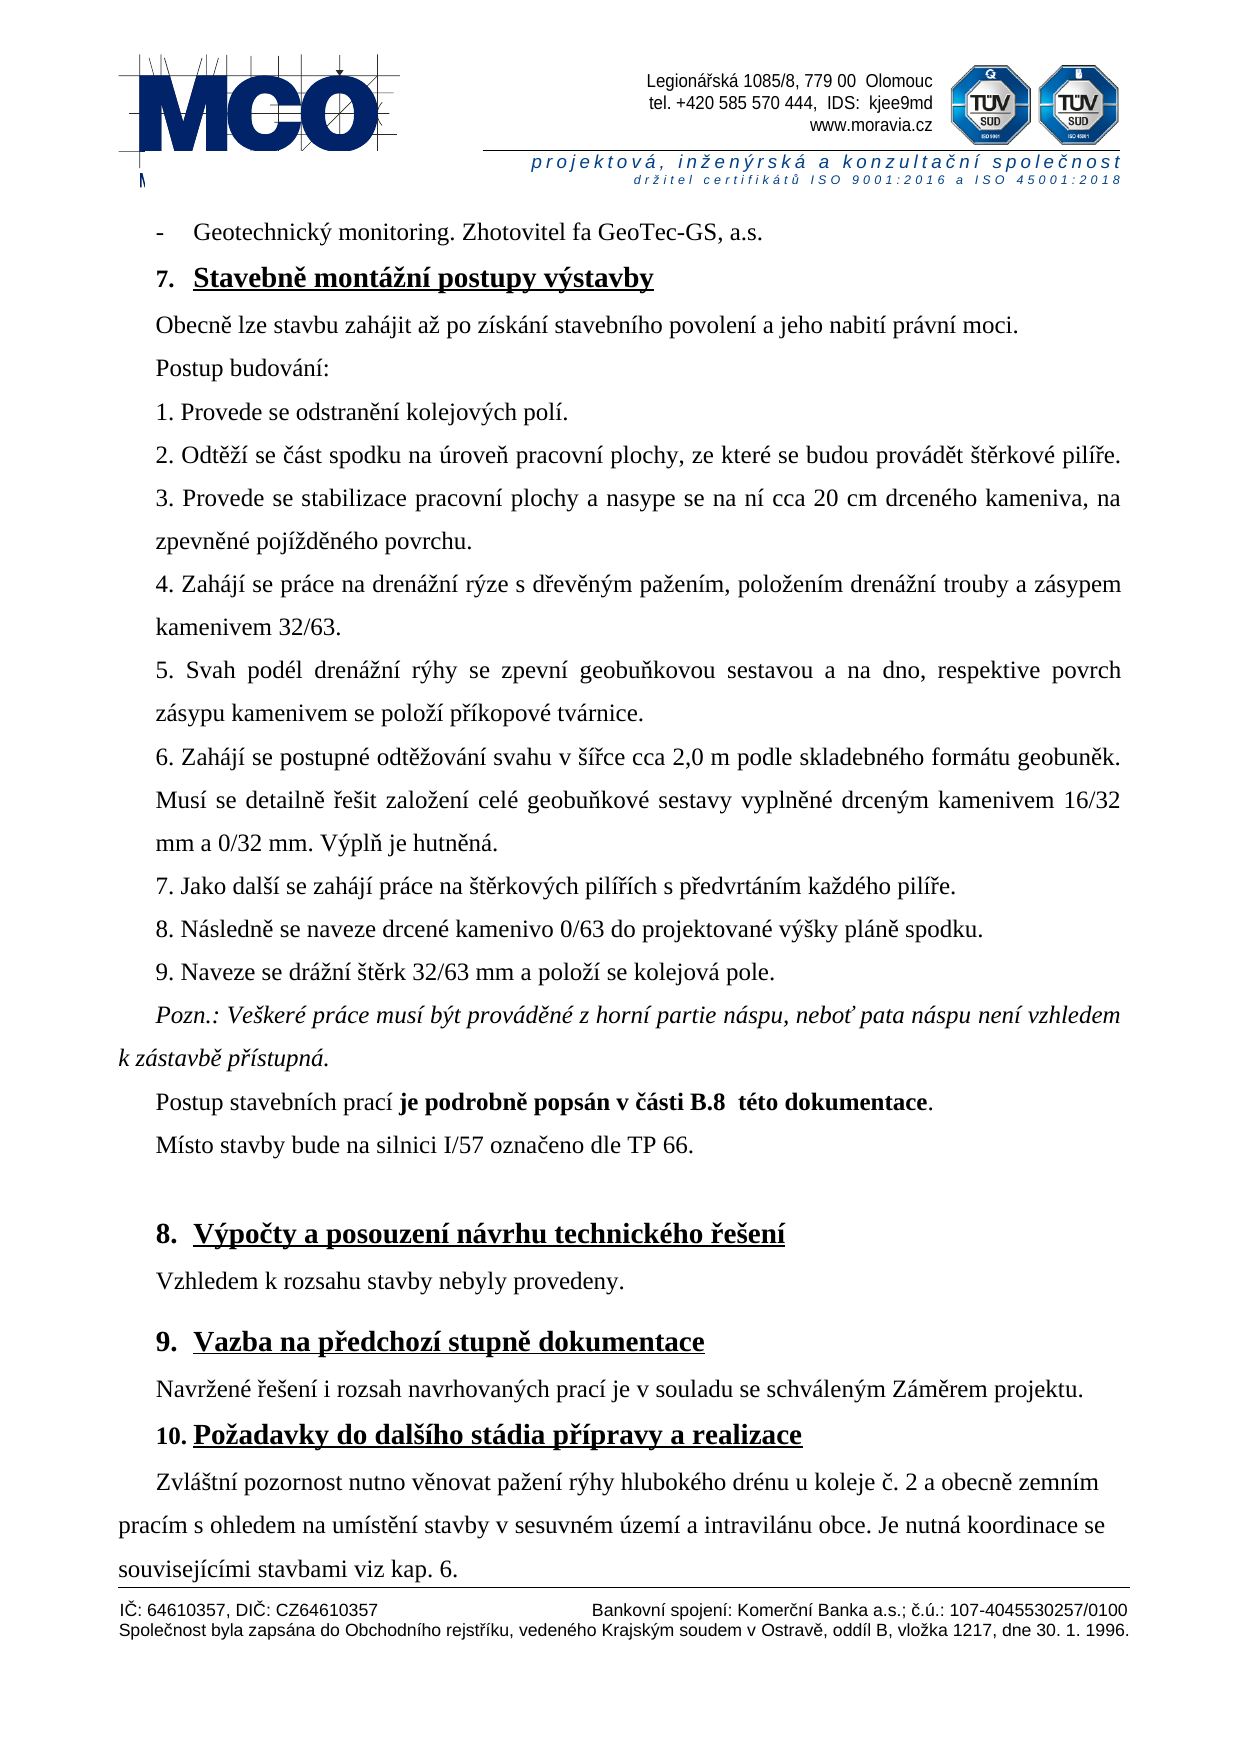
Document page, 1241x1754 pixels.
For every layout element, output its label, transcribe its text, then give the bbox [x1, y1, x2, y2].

text Obecně lze stavbu zahájit až po získání stavebního povolení a jeho nabití právní moci. [118, 310, 1122, 339]
text 2. Odtěží se část spodku na úroveň pracovní plochy, ze které se budou provádět štěrkové pilíře. 3. Provede se stabilizace pracovní plochy a nasype se na ní cca 20 cm drceného kameniva, na zpevněné pojížděného povrchu. [155, 440, 1122, 555]
subtitle Požadavky do dalšího stádia přípravy a realizace [156, 1417, 1122, 1451]
list Geotechnický monitoring. Zhotovitel fa GeoTec-GS, a.s. [156, 194, 1122, 246]
text Pozn.: Veškeré práce musí být prováděné z horní partie náspu, neboť pata náspu není vzhledem k zástavbě přístupná. [118, 1000, 1122, 1072]
text Postup budování: [118, 353, 1122, 382]
text 1. Provede se odstranění kolejových polí. [155, 397, 1122, 425]
subtitle Stavebně montážní postupy výstavby [156, 260, 1122, 293]
text 4. Zahájí se práce na drenážní rýze s dřevěným pažením, položením drenážní trouby a zásypem kamenivem 32/63. [155, 569, 1122, 641]
text Vzhledem k rozsahu stavby nebyly provedeny. [156, 1266, 1122, 1295]
subtitle Výpočty a posouzení návrhu technického řešení [156, 1216, 1122, 1249]
picture [948, 62, 1121, 147]
subtitle Vazba na předchozí stupně dokumentace [156, 1324, 1122, 1357]
text Navržené řešení i rozsah navrhovaných prací je v souladu se schváleným Záměrem projektu. [118, 1374, 1122, 1403]
text 7. Jako další se zahájí práce na štěrkových pilířích s předvrtáním každého pilíře. [155, 871, 1122, 900]
text 8. Následně se naveze drcené kamenivo 0/63 do projektované výšky pláně spodku. [155, 914, 1122, 943]
text 9. Naveze se drážní štěrk 32/63 mm a položí se kolejová pole. [155, 957, 1122, 986]
text Zvláštní pozornost nutno věnovat pažení rýhy hlubokého drénu u koleje č. 2 a obecně zemním pracím s ohledem na umístění stavby v sesuvném území a intravilánu obce. Je nutná koordinace se souvisejícími stavbami viz kap. 6. [118, 1467, 1122, 1582]
text 6. Zahájí se postupné odtěžování svahu v šířce cca 2,0 m podle skladebného formátu geobuněk. Musí se detailně řešit založení celé geobuňkové sestavy vyplněné drceným kamenivem 16/32 mm a 0/32 mm. Výplň je hutněná. [155, 742, 1122, 857]
text Postup stavebních prací je podrobně popsán v části B.8 této dokumentace. [118, 1087, 1122, 1115]
text Místo stavby bude na silnici I/57 označeno dle TP 66. [118, 1130, 1122, 1158]
text 5. Svah podél drenážní rýhy se zpevní geobuňkovou sestavou a na dno, respektive povrch zásypu kamenivem se položí příkopové tvárnice. [155, 655, 1122, 727]
